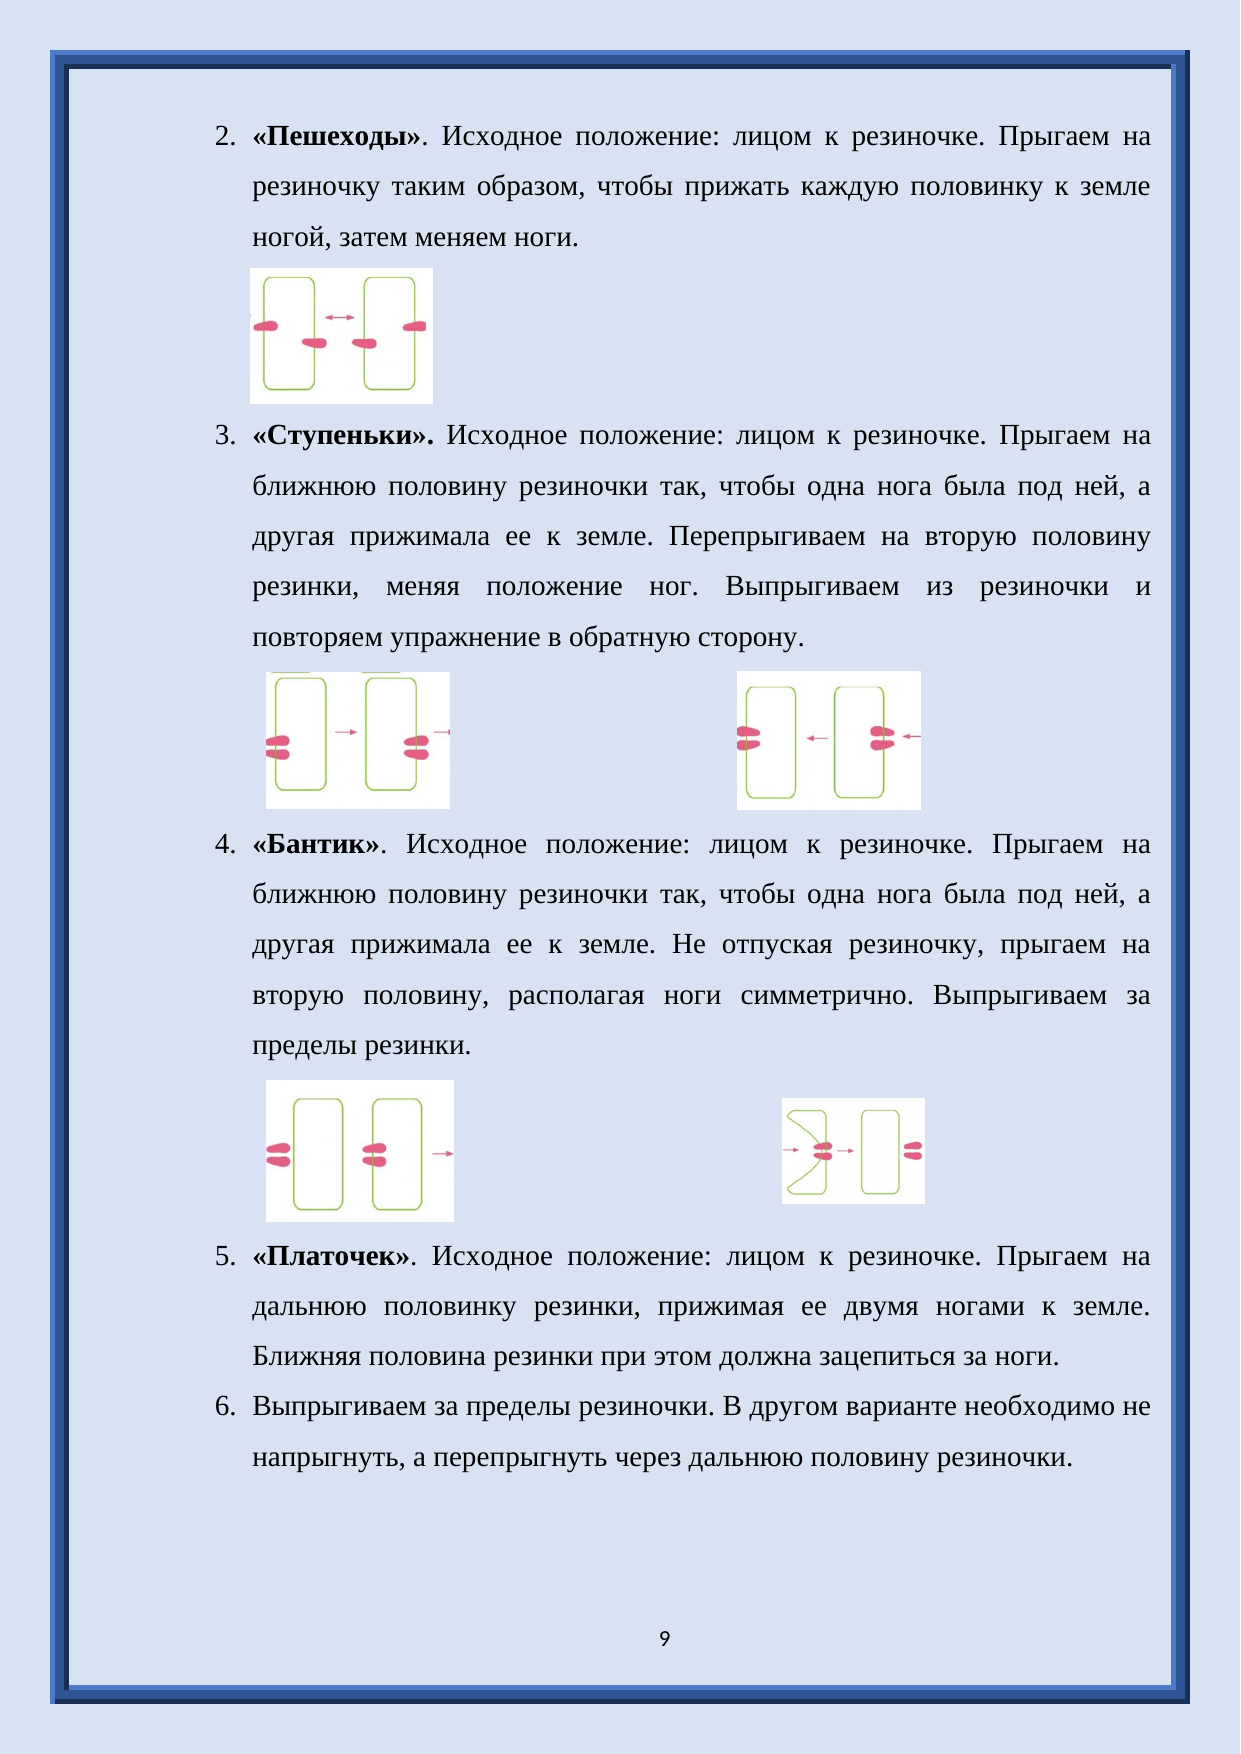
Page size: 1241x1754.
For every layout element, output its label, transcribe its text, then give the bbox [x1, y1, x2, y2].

table_header [193, 669, 664, 826]
list Выпрыгиваем за пределы резиночки. В другом варианте необходимо не напрыгнуть, а перепрыгнуть через дальнюю половину резиночки. [214, 1388, 1152, 1472]
table_header [664, 669, 1135, 826]
list «Бантик». Исходное положение: лицом к резиночке. Прыгаем на ближнюю половину резиночки так, чтобы одна нога была под ней, а другая прижимала ее к земле. Не отпуская резиночку, прыгаем на вторую половину, располагая ноги симметрично. Выпрыгиваем за пределы резинки. [214, 826, 1152, 1061]
picture [250, 268, 433, 404]
list «Платочек». Исходное положение: лицом к резиночке. Прыгаем на дальнюю половинку резинки, прижимая ее двумя ногами к земле. Ближняя половина резинки при этом должна зацепиться за ноги. [214, 1238, 1152, 1372]
table_header [709, 1078, 1135, 1238]
picture [737, 671, 921, 810]
table_header [193, 1078, 709, 1238]
picture [266, 1080, 454, 1222]
list «Ступеньки». Исходное положение: лицом к резиночке. Прыгаем на ближнюю половину резиночки так, чтобы одна нога была под ней, а другая прижимала ее к земле. Перепрыгиваем на вторую половину резинки, меняя положение ног. Выпрыгиваем из резиночки и повторяем упражнение в обратную сторону. [214, 417, 1152, 652]
picture [266, 672, 450, 809]
list «Пешеходы». Исходное положение: лицом к резиночке. Прыгаем на резиночку таким образом, чтобы прижать каждую половинку к земле ногой, затем меняем ноги. [214, 118, 1152, 252]
picture [782, 1098, 925, 1204]
